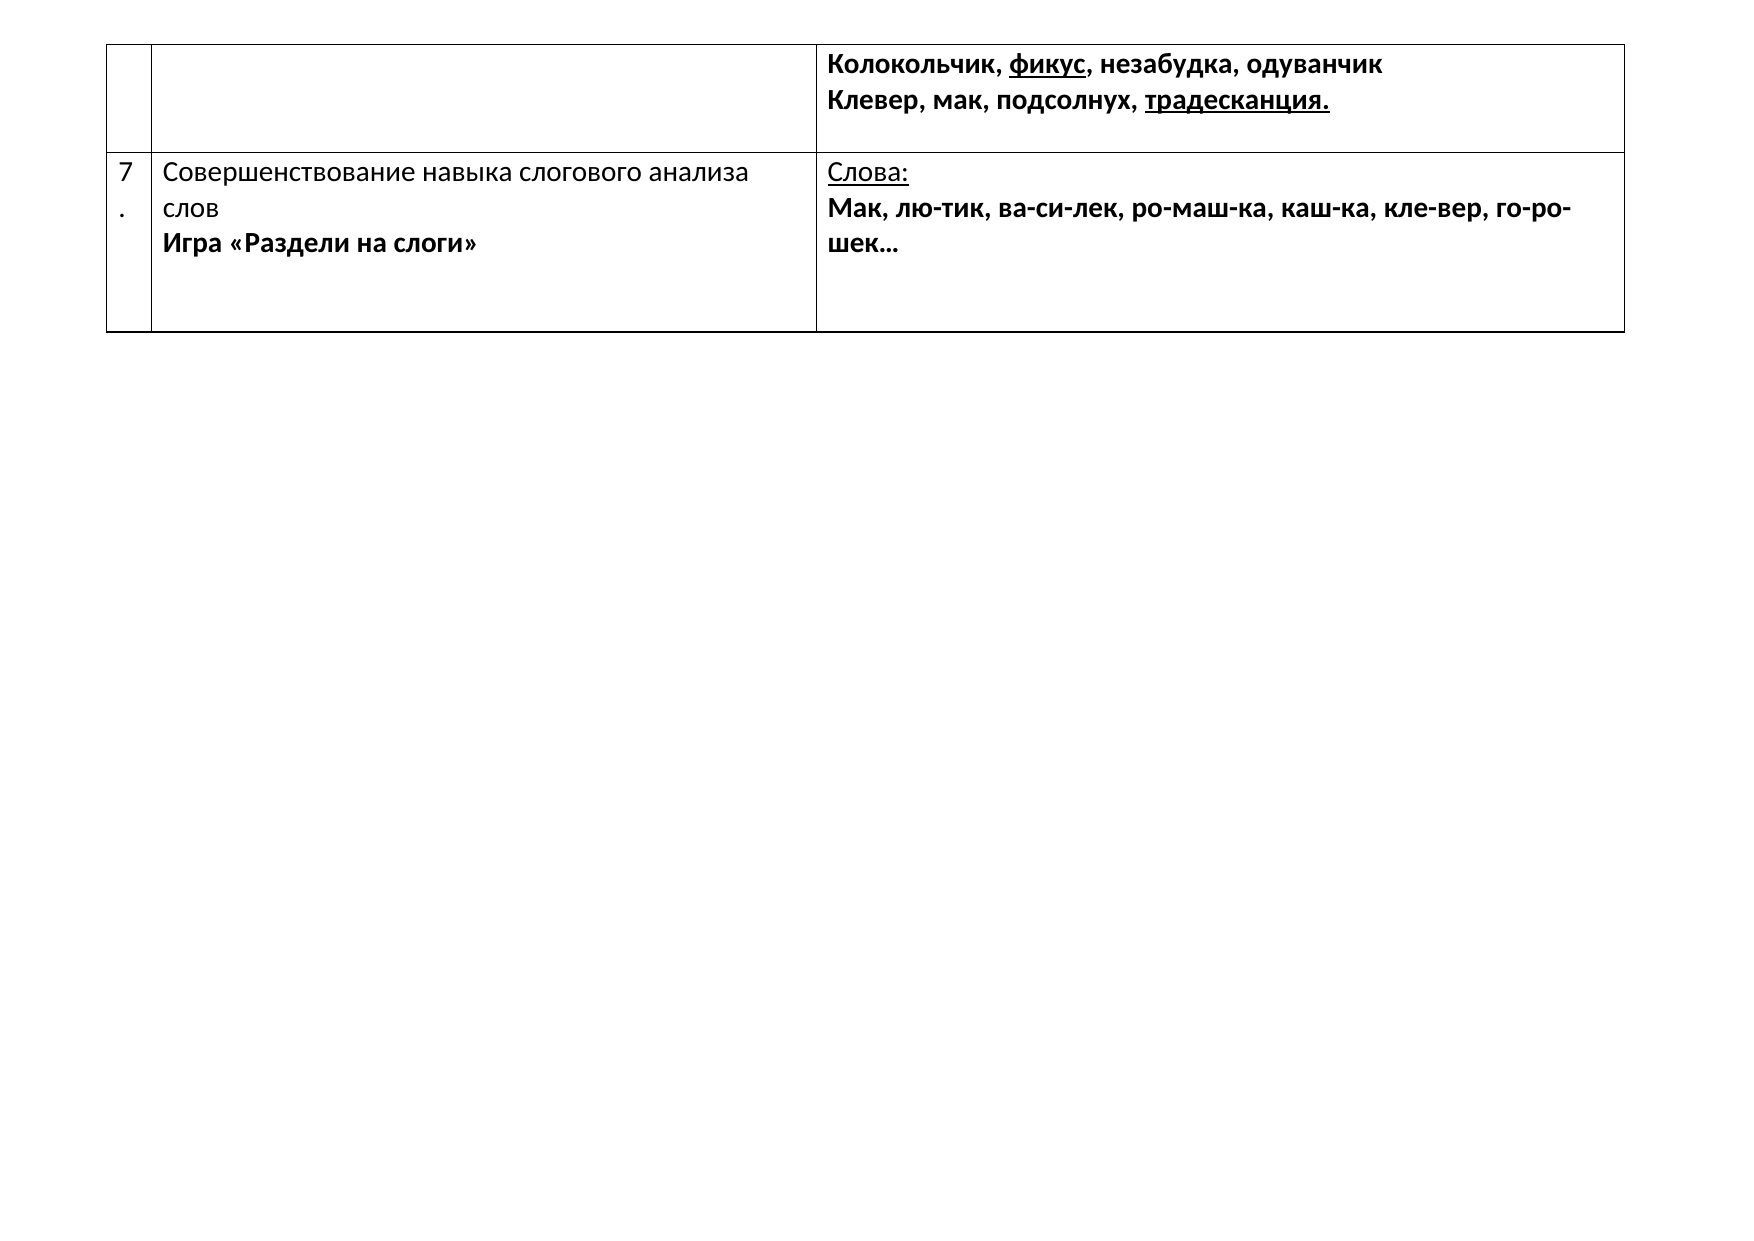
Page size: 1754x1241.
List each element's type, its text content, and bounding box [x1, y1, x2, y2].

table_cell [817, 45, 1624, 152]
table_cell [152, 45, 816, 152]
table_cell Совершенствование навыка слогового анализа слов Игра «Раздели на слоги» [152, 153, 816, 331]
table_cell Слова: Мак, лю-тик, ва-си-лек, ро-маш-ка, каш-ка, кле-вер, го-ро-шек… [817, 153, 1624, 331]
table_cell 7. [107, 153, 151, 331]
table_cell 6. [107, 45, 151, 152]
